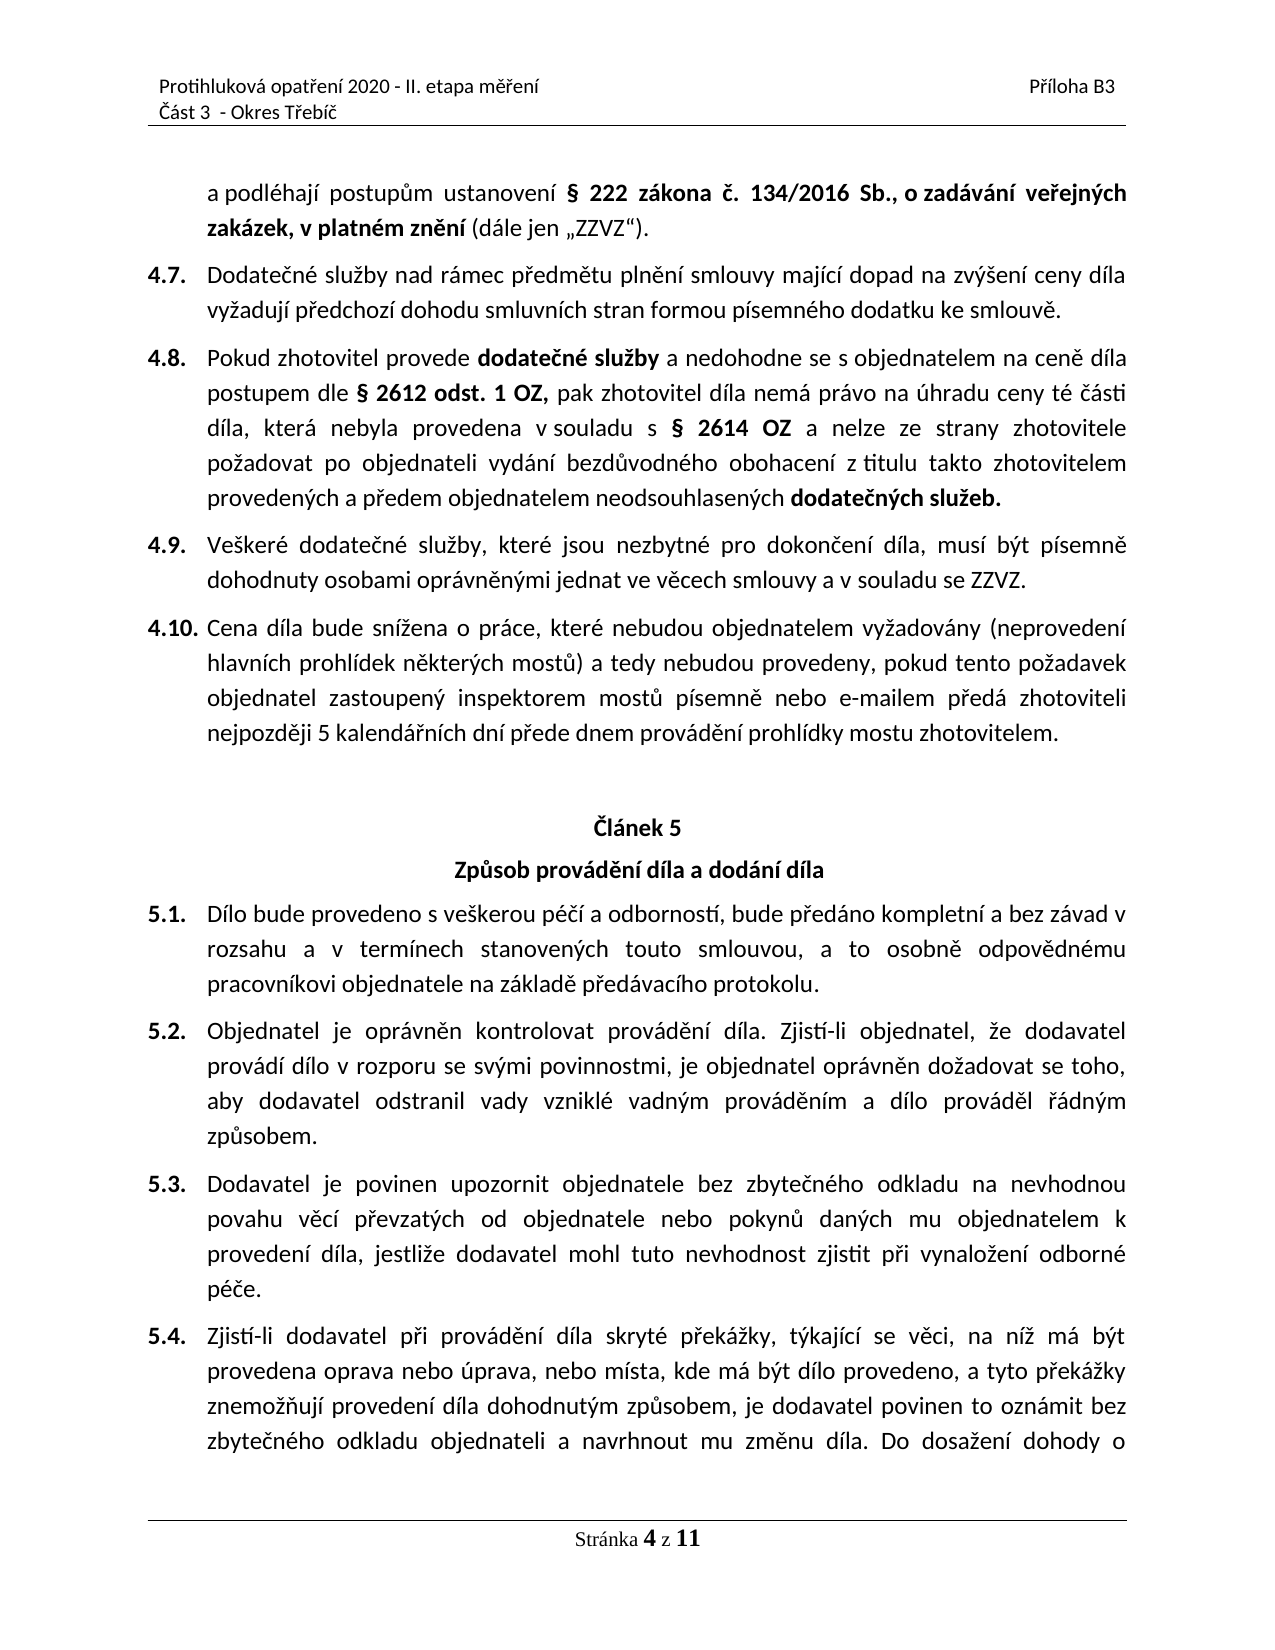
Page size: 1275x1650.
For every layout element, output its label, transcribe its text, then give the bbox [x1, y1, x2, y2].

list Článek 5 [148, 812, 1127, 842]
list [148, 1320, 1127, 1456]
list Dodavatel je povinen upozornit objednatele bez zbytečného odkladu na nevhodnou povahu věcí převzatých od objednatele nebo pokynů daných mu objednatelem k provedení díla, jestliže dodavatel mohl tuto nevhodnost zjistit při vynaložení odborné péče. [148, 1168, 1127, 1303]
list Veškeré dodatečné služby, které jsou nezbytné pro dokončení díla, musí být písemně dohodnuty osobami oprávněnými jednat ve věcech smlouvy a v souladu se ZZVZ. [148, 529, 1127, 595]
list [148, 177, 1127, 242]
list Cena díla bude snížena o práce, které nebudou objednatelem vyžadovány (neprovedení hlavních prohlídek některých mostů) a tedy nebudou provedeny, pokud tento požadavek objednatel zastoupený inspektorem mostů písemně nebo e-mailem předá zhotoviteli nejpozději 5 kalendářních dní přede dnem provádění prohlídky mostu zhotovitelem. [148, 612, 1127, 747]
list Způsob provádění díla a dodání díla [148, 855, 1131, 885]
list Dílo bude provedeno s veškerou péčí a odborností, bude předáno kompletní a bez závad v rozsahu a v termínech stanovených touto smlouvou, a to osobně odpovědnému pracovníkovi objednatele na základě předávacího protokolu. [148, 898, 1127, 998]
list Pokud zhotovitel provede dodatečné služby a nedohodne se s objednatelem na ceně díla postupem dle § 2612 odst. 1 OZ, pak zhotovitel díla nemá právo na úhradu ceny té části díla, která nebyla provedena v souladu s § 2614 OZ a nelze ze strany zhotovitele požadovat po objednateli vydání bezdůvodného obohacení z titulu takto zhotovitelem provedených a předem objednatelem neodsouhlasených dodatečných služeb. [148, 342, 1127, 512]
list Dodatečné služby nad rámec předmětu plnění smlouvy mající dopad na zvýšení ceny díla vyžadují předchozí dohodu smluvních stran formou písemného dodatku ke smlouvě. [148, 259, 1127, 325]
list Objednatel je oprávněn kontrolovat provádění díla. Zjistí-li objednatel, že dodavatel provádí dílo v rozporu se svými povinnostmi, je objednatel oprávněn dožadovat se toho, aby dodavatel odstranil vady vzniklé vadným prováděním a dílo prováděl řádným způsobem. [148, 1015, 1127, 1151]
